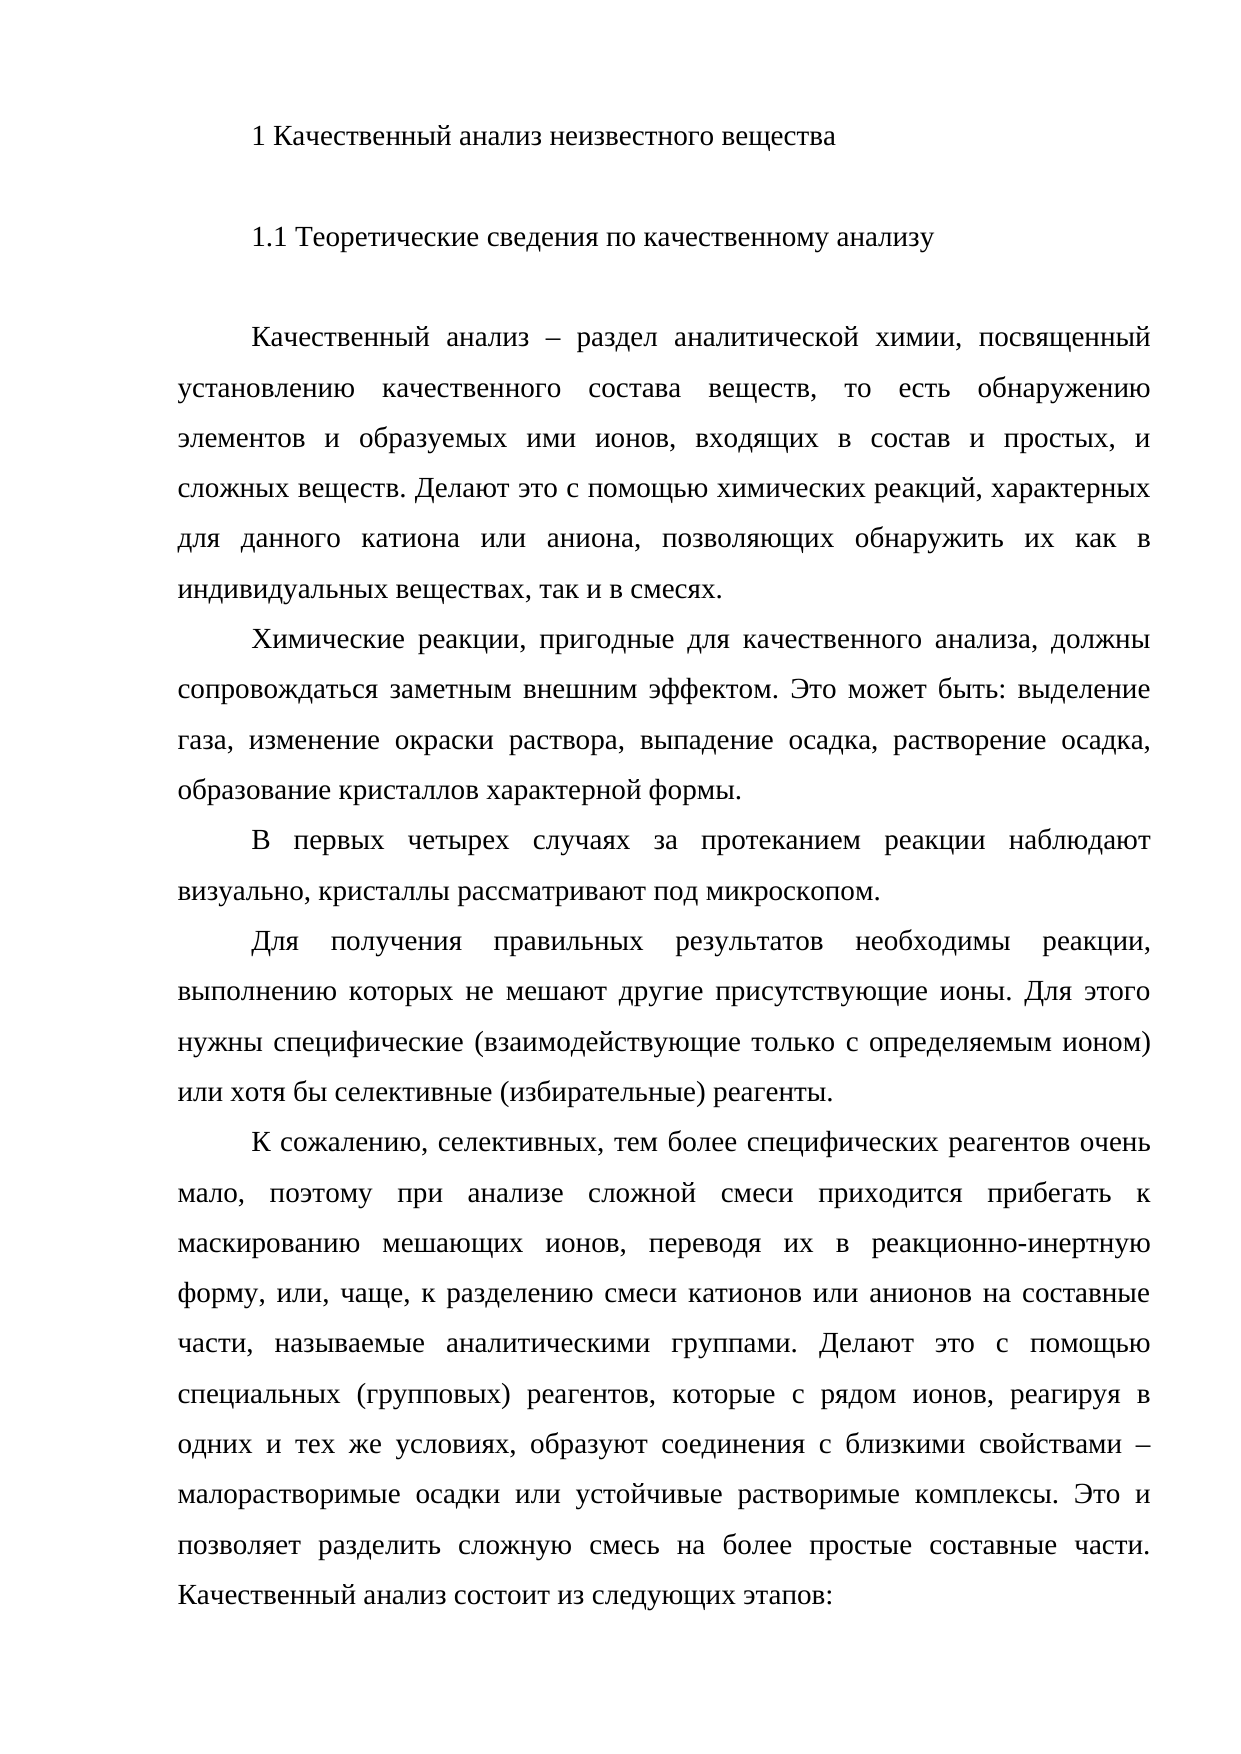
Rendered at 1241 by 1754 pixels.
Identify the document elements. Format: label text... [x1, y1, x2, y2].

text 1 Качественный анализ неизвестного вещества [177, 118, 1152, 152]
text 1.1 Теоретические сведения по качественному анализу [177, 219, 1152, 252]
text Качественный анализ – раздел аналитической химии, посвященный установлению качественного состава веществ, то есть обнаружению элементов и образуемых ими ионов, входящих в состав и простых, и сложных веществ. Делают это с помощью химических реакций, характерных для данного катиона или аниона, позволяющих обнаружить их как в индивидуальных веществах, так и в смесях. [177, 319, 1152, 604]
text В первых четырех случаях за протеканием реакции наблюдают визуально, кристаллы рассматривают под микроскопом. [177, 822, 1152, 906]
text Для получения правильных результатов необходимы реакции, выполнению которых не мешают другие присутствующие ионы. Для этого нужны специфические (взаимодействующие только с определяемым ионом) или хотя бы селективные (избирательные) реагенты. [177, 923, 1152, 1108]
text Химические реакции, пригодные для качественного анализа, должны сопровождаться заметным внешним эффектом. Это может быть: выделение газа, изменение окраски раствора, выпадение осадка, растворение осадка, образование кристаллов характерной формы. [177, 621, 1152, 806]
text К сожалению, селективных, тем более специфических реагентов очень мало, поэтому при анализе сложной смеси приходится прибегать к маскированию мешающих ионов, переводя их в реакционно-инертную форму, или, чаще, к разделению смеси катионов или анионов на составные части, называемые аналитическими группами. Делают это с помощью специальных (групповых) реагентов, которые с рядом ионов, реагируя в одних и тех же условиях, образуют соединения с близкими свойствами – малорастворимые осадки или устойчивые растворимые комплексы. Это и позволяет разделить сложную смесь на более простые составные части. Качественный анализ состоит из следующих этапов: [177, 1124, 1152, 1611]
